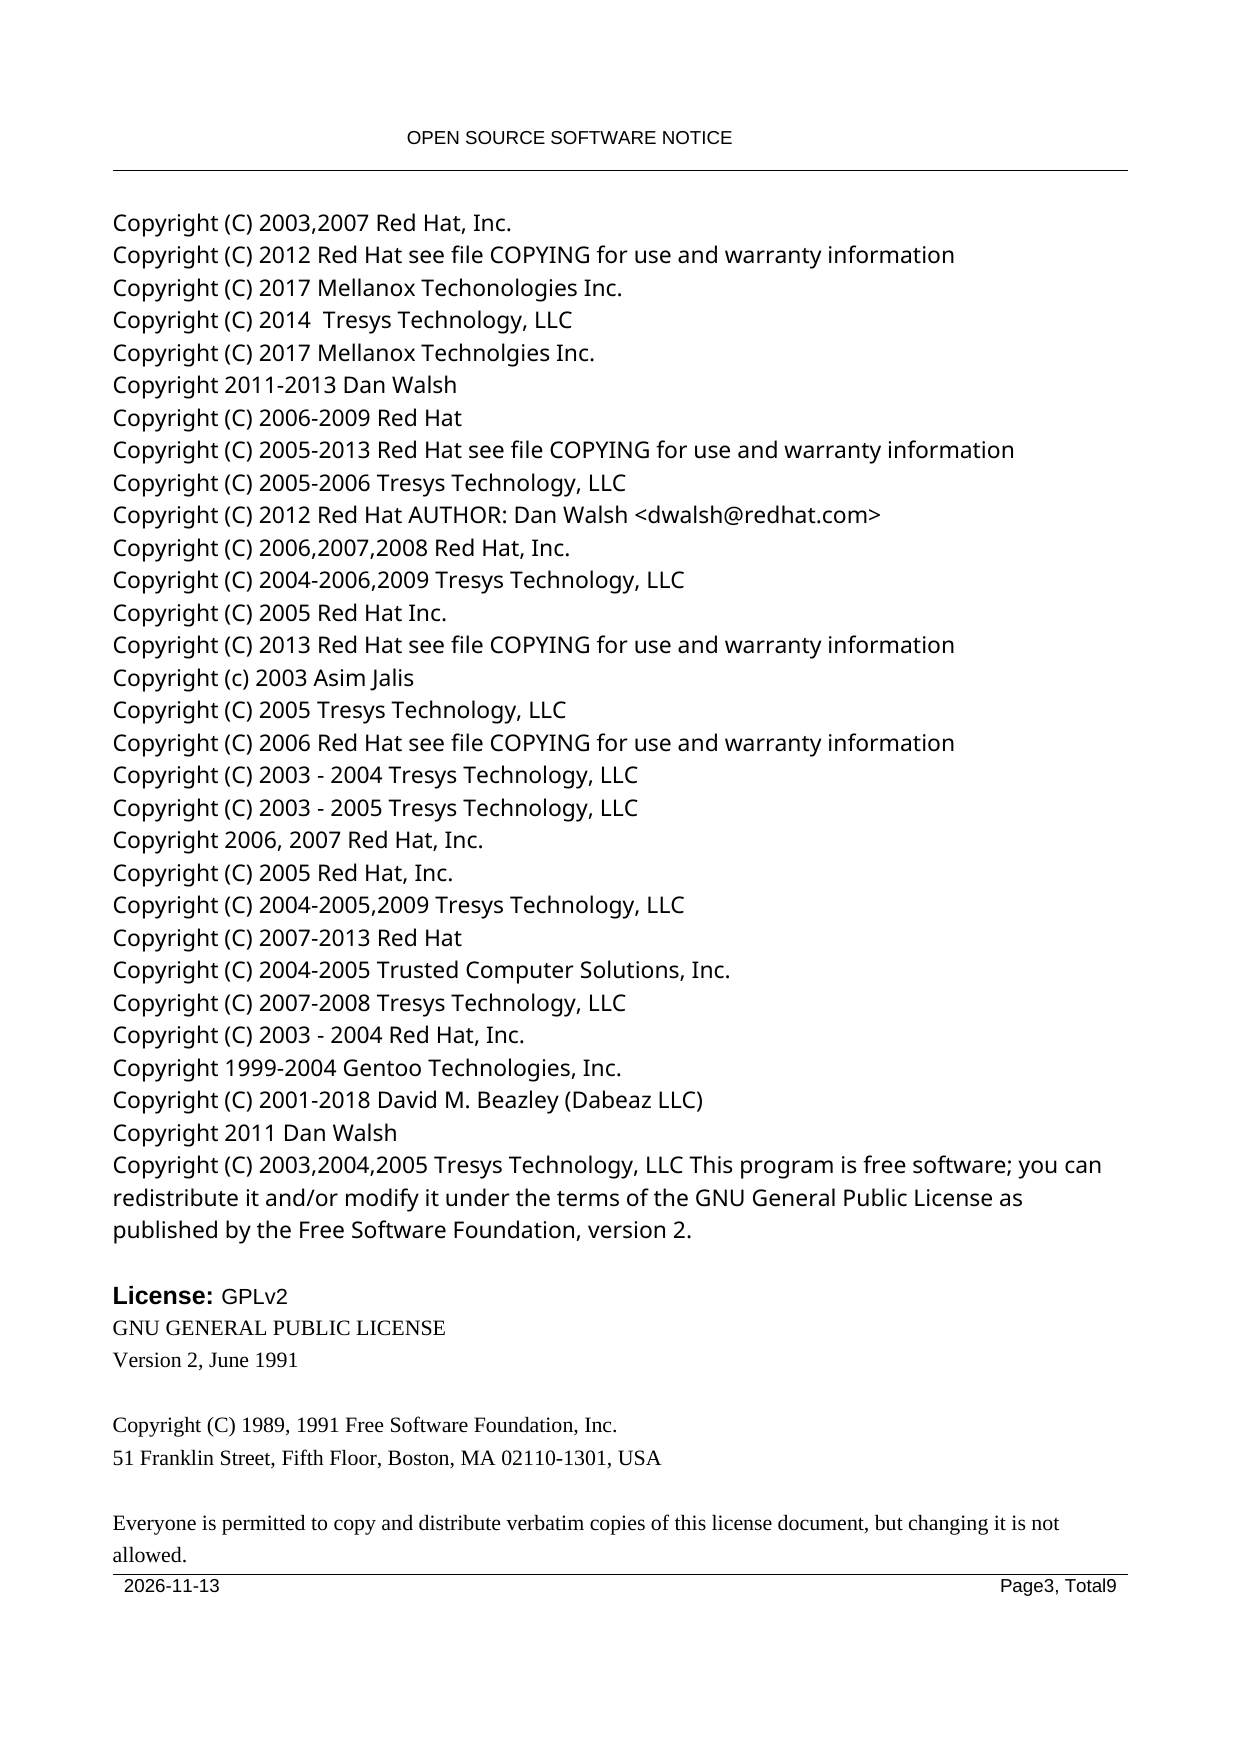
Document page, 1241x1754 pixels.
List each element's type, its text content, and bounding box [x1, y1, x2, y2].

text License: GPLv2 [112, 1279, 1128, 1311]
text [112, 206, 1128, 1279]
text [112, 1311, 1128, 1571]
